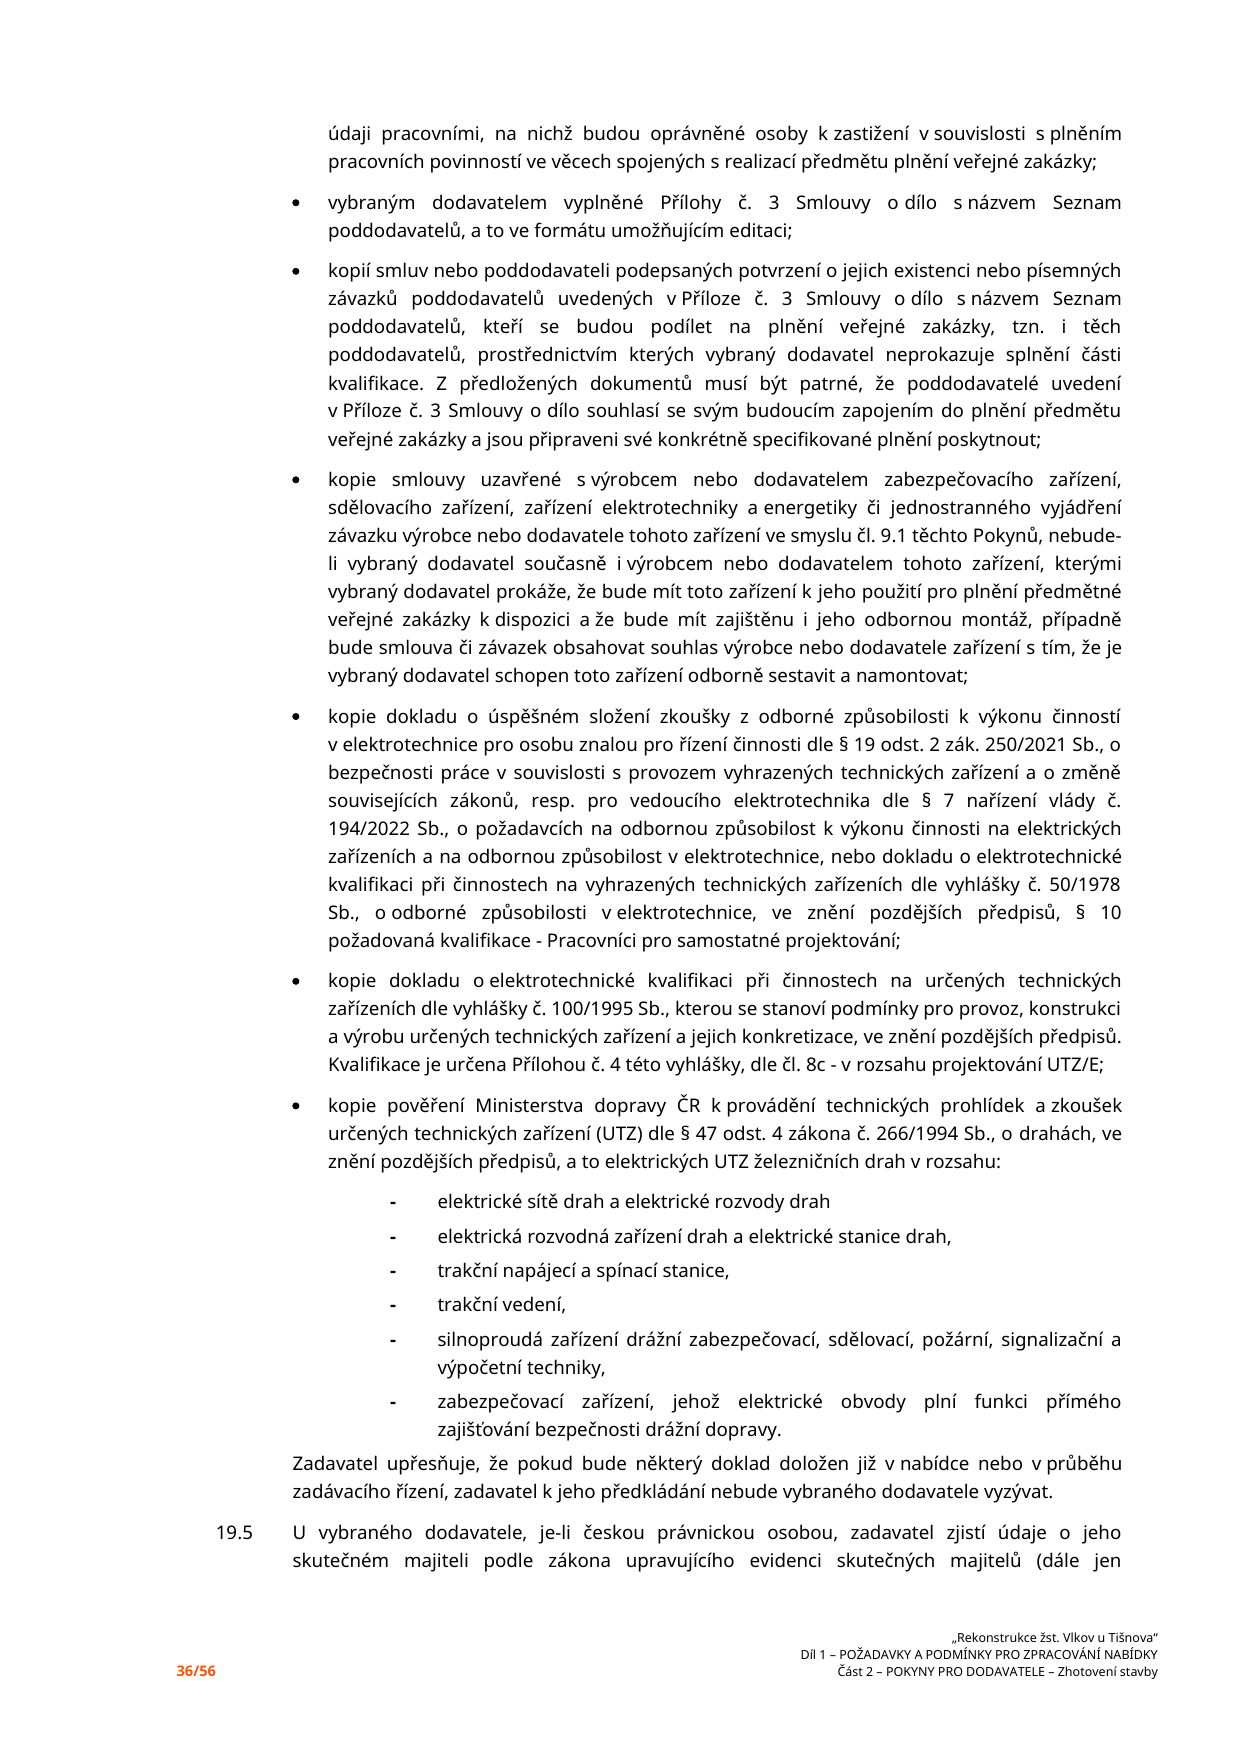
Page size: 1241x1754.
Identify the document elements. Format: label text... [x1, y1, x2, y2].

text kopie smlouvy uzavřené s výrobcem nebo dodavatelem zabezpečovacího zařízení, sdělovacího zařízení, zařízení elektrotechniky a energetiky či jednostranného vyjádření závazku výrobce nebo dodavatele tohoto zařízení ve smyslu čl. 9.1 těchto Pokynů, nebude-li vybraný dodavatel současně i výrobcem nebo dodavatelem tohoto zařízení, kterými vybraný dodavatel prokáže, že bude mít toto zařízení k jeho použití pro plnění předmětné veřejné zakázky k dispozici a že bude mít zajištěnu i jeho odbornou montáž, případně bude smlouva či závazek obsahovat souhlas výrobce nebo dodavatele zařízení s tím, že je vybraný dodavatel schopen toto zařízení odborně sestavit a namontovat; [292, 466, 1122, 688]
text trakční napájecí a spínací stanice, [390, 1257, 1122, 1283]
text Zadavatel upřesňuje, že pokud bude některý doklad doložen již v nabídce nebo v průběhu zadávacího řízení, zadavatel k jeho předkládání nebude vybraného dodavatele vyzývat. [292, 1451, 1122, 1504]
text silnoproudá zařízení drážní zabezpečovací, sdělovací, požární, signalizační a výpočetní techniky, [390, 1326, 1122, 1379]
text trakční vedení, [390, 1292, 1122, 1317]
text kopie dokladu o elektrotechnické kvalifikaci při činnostech na určených technických zařízeních dle vyhlášky č. 100/1995 Sb., kterou se stanoví podmínky pro provoz, konstrukci a výrobu určených technických zařízení a jejich konkretizace, ve znění pozdějších předpisů. Kvalifikace je určena Přílohou č. 4 této vyhlášky, dle čl. 8c - v rozsahu projektování UTZ/E; [292, 968, 1122, 1077]
text kopií smluv nebo poddodavateli podepsaných potvrzení o jejich existenci nebo písemných závazků poddodavatelů uvedených v Příloze č. 3 Smlouvy o dílo s názvem Seznam poddodavatelů, kteří se budou podílet na plnění veřejné zakázky, tzn. i těch poddodavatelů, prostřednictvím kterých vybraný dodavatel neprokazuje splnění části kvalifikace. Z předložených dokumentů musí být patrné, že poddodavatelé uvedení v Příloze č. 3 Smlouvy o dílo souhlasí se svým budoucím zapojením do plnění předmětu veřejné zakázky a jsou připraveni své konkrétně specifikované plnění poskytnout; [292, 258, 1122, 451]
text kopie dokladu o úspěšném složení zkoušky z odborné způsobilosti k výkonu činností v elektrotechnice pro osobu znalou pro řízení činnosti dle § 19 odst. 2 zák. 250/2021 Sb., o bezpečnosti práce v souvislosti s provozem vyhrazených technických zařízení a o změně souvisejících zákonů, resp. pro vedoucího elektrotechnika dle § 7 nařízení vlády č. 194/2022 Sb., o požadavcích na odbornou způsobilost k výkonu činnosti na elektrických zařízeních a na odbornou způsobilost v elektrotechnice, nebo dokladu o elektrotechnické kvalifikaci při činnostech na vyhrazených technických zařízeních dle vyhlášky č. 50/1978 Sb., o odborné způsobilosti v elektrotechnice, ve znění pozdějších předpisů, § 10 požadovaná kvalifikace - Pracovníci pro samostatné projektování; [292, 703, 1122, 953]
text kopie pověření Ministerstva dopravy ČR k provádění technických prohlídek a zkoušek určených technických zařízení (UTZ) dle § 47 odst. 4 zákona č. 266/1994 Sb., o drahách, ve znění pozdějších předpisů, a to elektrických UTZ železničních drah v rozsahu: [292, 1092, 1122, 1174]
text zabezpečovací zařízení, jehož elektrické obvody plní funkci přímého zajišťování bezpečnosti drážní dopravy. [390, 1388, 1122, 1442]
text vybraným dodavatelem vyplněné Přílohy č. 3 Smlouvy o dílo s názvem Seznam poddodavatelů, a to ve formátu umožňujícím editaci; [292, 189, 1122, 243]
text elektrické sítě drah a elektrické rozvody drah [390, 1189, 1122, 1214]
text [292, 121, 1122, 174]
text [216, 1519, 1122, 1573]
text elektrická rozvodná zařízení drah a elektrické stanice drah, [390, 1223, 1122, 1249]
